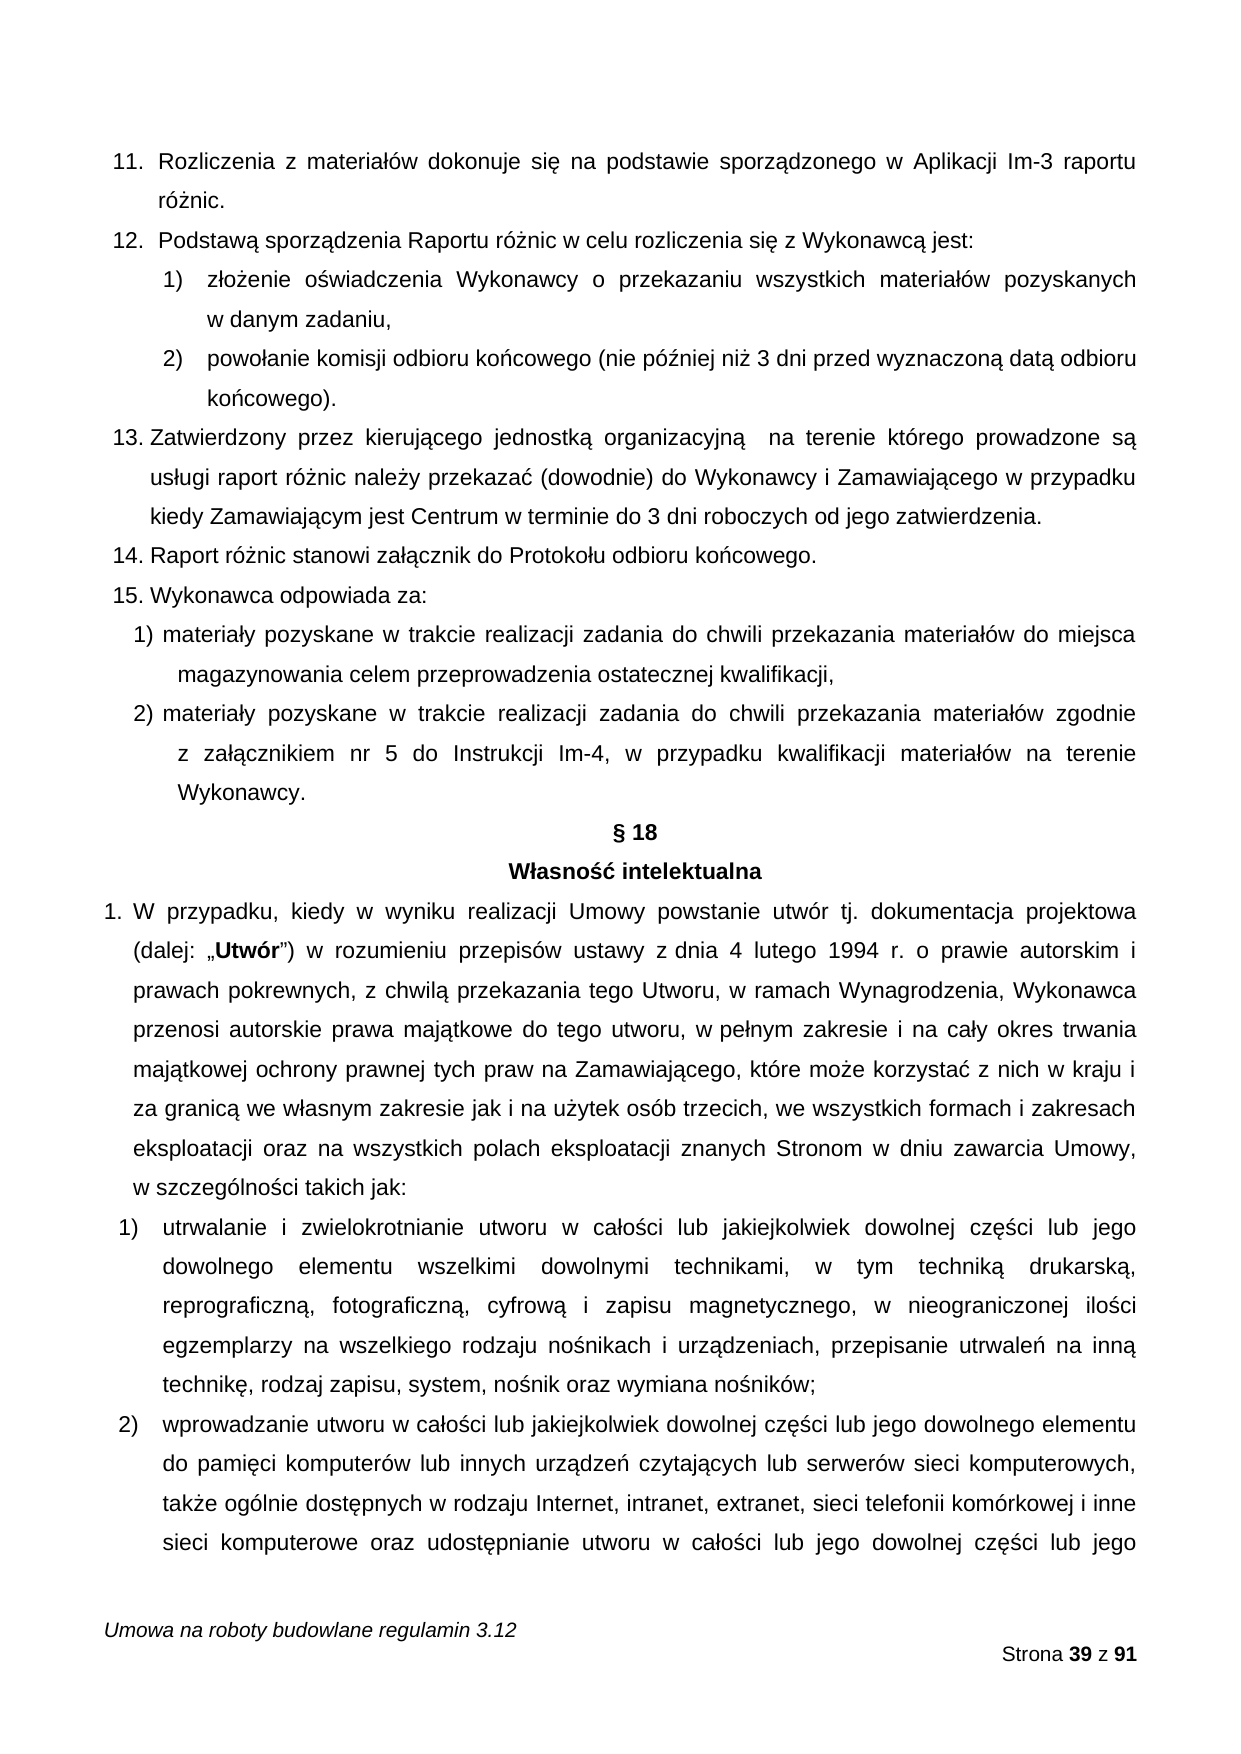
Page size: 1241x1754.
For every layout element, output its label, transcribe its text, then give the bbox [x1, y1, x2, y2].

list Raport różnic stanowi załącznik do Protokołu odbioru końcowego. [112, 542, 1137, 569]
list W przypadku, kiedy w wyniku realizacji Umowy powstanie utwór tj. dokumentacja projektowa (dalej: „Utwór”) w rozumieniu przepisów ustawy z dnia 4 lutego 1994 r. o prawie autorskim i prawach pokrewnych, z chwilą przekazania tego Utworu, w ramach Wynagrodzenia, Wykonawca przenosi autorskie prawa majątkowe do tego utworu, w pełnym zakresie i na cały okres trwania majątkowej ochrony prawnej tych praw na Zamawiającego, które może korzystać z nich w kraju i za granicą we własnym zakresie jak i na użytek osób trzecich, we wszystkich formach i zakresach eksploatacji oraz na wszystkich polach eksploatacji znanych Stronom w dniu zawarcia Umowy, w szczególności takich jak: [103, 898, 1137, 1200]
text § 18 [133, 819, 1137, 845]
list Własność intelektualna [133, 858, 1137, 884]
list złożenie oświadczenia Wykonawcy o przekazaniu wszystkich materiałów pozyskanych w danym zadaniu, [163, 266, 1137, 332]
list Rozliczenia z materiałów dokonuje się na podstawie sporządzonego w Aplikacji Im-3 raportu różnic. [112, 148, 1137, 213]
list Podstawą sporządzenia Raportu różnic w celu rozliczenia się z Wykonawcą jest: [112, 227, 1137, 253]
list utrwalanie i zwielokrotnianie utworu w całości lub jakiejkolwiek dowolnej części lub jego dowolnego elementu wszelkimi dowolnymi technikami, w tym techniką drukarską, reprograficzną, fotograficzną, cyfrową i zapisu magnetycznego, w nieograniczonej ilości egzemplarzy na wszelkiego rodzaju nośnikach i urządzeniach, przepisanie utrwaleń na inną technikę, rodzaj zapisu, system, nośnik oraz wymiana nośników; [118, 1213, 1137, 1398]
list Wykonawca odpowiada za: [112, 582, 1137, 608]
list Zatwierdzony przez kierującego jednostką organizacyjną na terenie którego prowadzone są usługi raport różnic należy przekazać (dowodnie) do Wykonawcy i Zamawiającego w przypadku kiedy Zamawiającym jest Centrum w terminie do 3 dni roboczych od jego zatwierdzenia. [112, 424, 1137, 529]
list materiały pozyskane w trakcie realizacji zadania do chwili przekazania materiałów zgodnie z załącznikiem nr 5 do Instrukcji Im-4, w przypadku kwalifikacji materiałów na terenie Wykonawcy. [133, 700, 1137, 806]
list materiały pozyskane w trakcie realizacji zadania do chwili przekazania materiałów do miejsca magazynowania celem przeprowadzenia ostatecznej kwalifikacji, [133, 621, 1137, 687]
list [118, 1411, 1137, 1556]
list powołanie komisji odbioru końcowego (nie później niż 3 dni przed wyznaczoną datą odbioru końcowego). [163, 345, 1137, 411]
